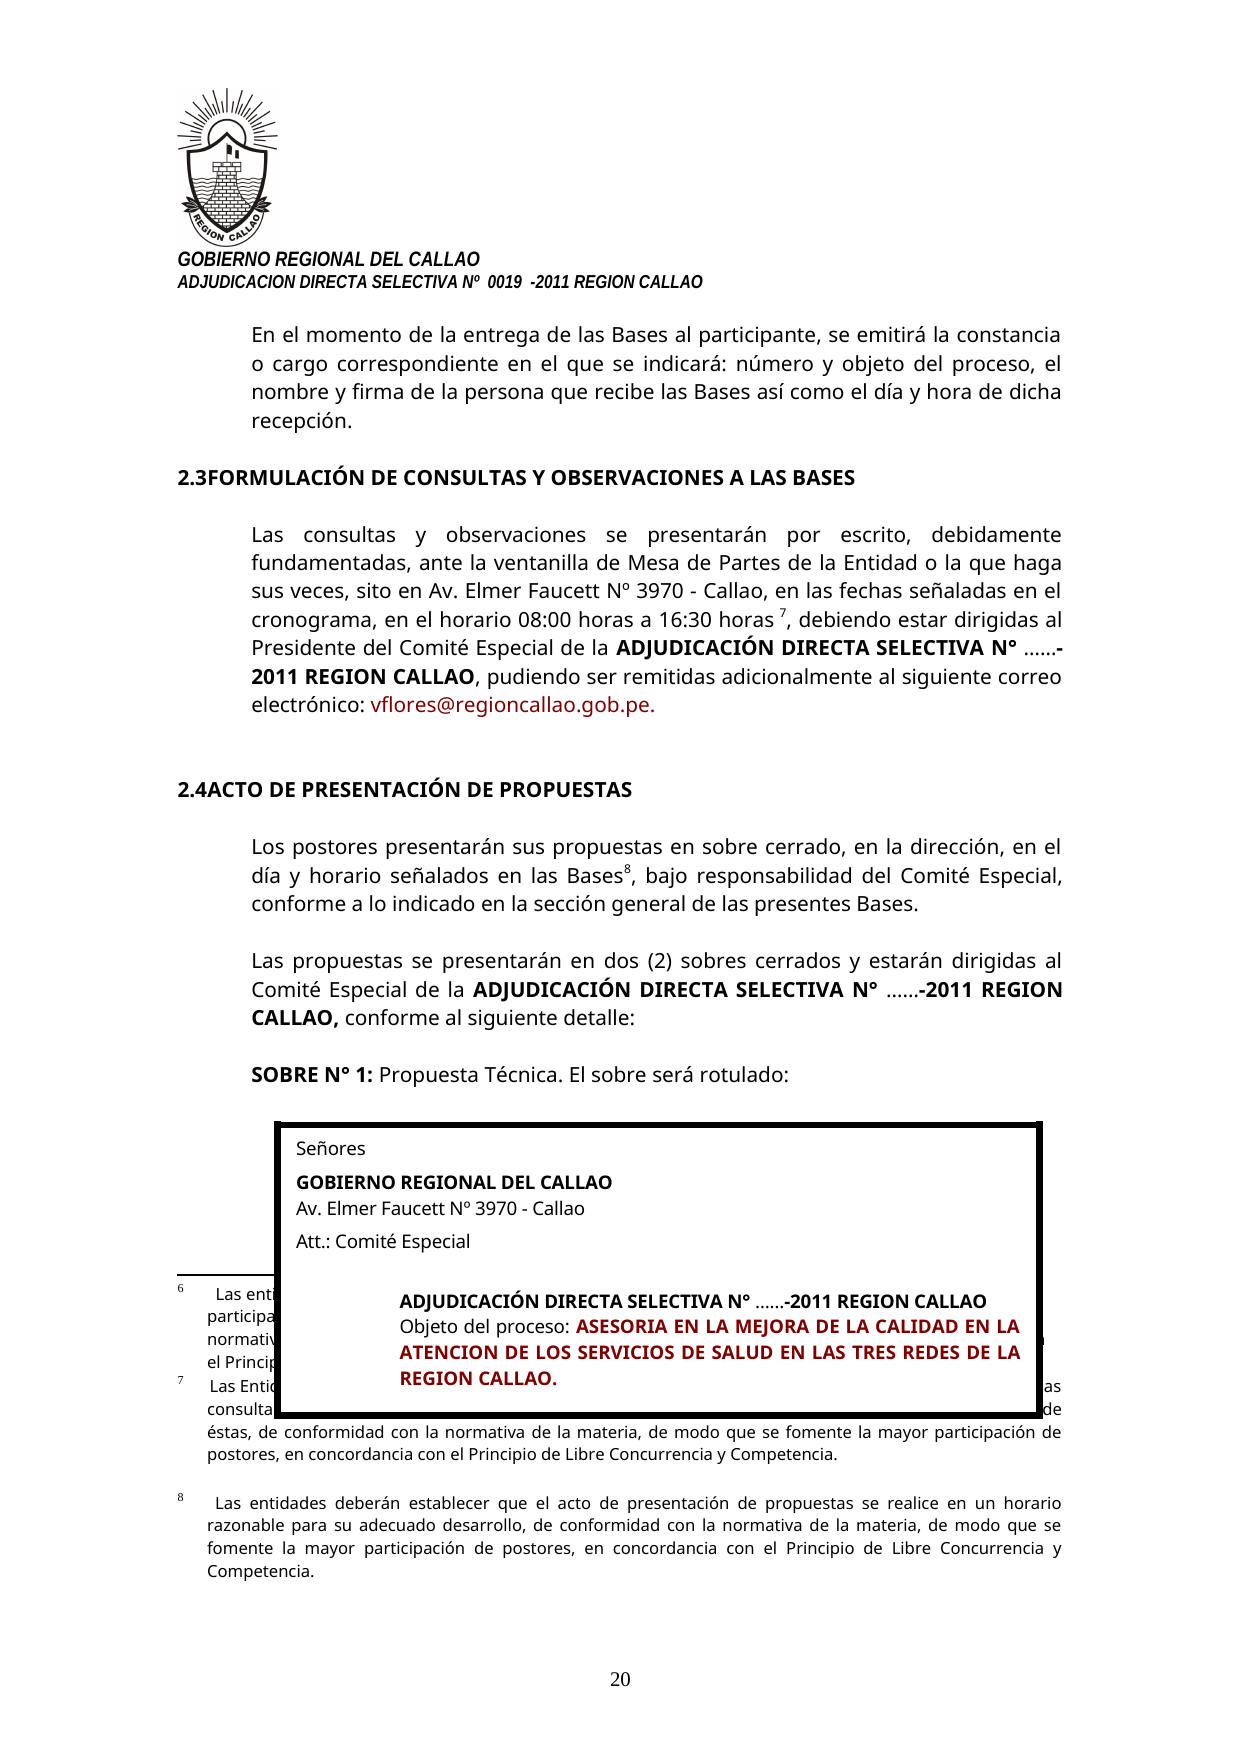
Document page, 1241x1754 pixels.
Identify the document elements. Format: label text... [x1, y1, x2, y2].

list FORMULACIÓN DE CONSULTAS Y OBSERVACIONES A LAS BASES [177, 463, 1063, 491]
text Las propuestas se presentarán en dos (2) sobres cerrados y estarán dirigidas al Comité Especial de SELECTIVA N° ……-2011 REGION CALLAO, conforme al siguiente detalle: [251, 946, 1063, 1032]
picture [177, 88, 278, 247]
text Los postores presentarán sus propuestas en sobre cerrado, en la dirección, en el día y horario señalados en las Bases, bajo responsabilidad del Comité Especial, conforme a lo indicado en la sección general de las presentes Bases. [251, 832, 1063, 918]
text Las consultas y observaciones se presentarán por escrito, debidamente fundamentadas, ante la ventanilla de Mesa de Partes de o la que haga sus veces, sito en Av. Elmer Faucett Nº 3970 - Callao, en las fechas señaladas en el cronograma, en el horario 08:00 horas a 16:30 horas , debiendo estar dirigidas al Presidente del Comité Especial de SELECTIVA N° ……-2011 REGION CALLAO, pudiendo ser remitidas adicionalmente al siguiente correo electrónico: vflores@regioncallao.gob.pe. [251, 520, 1063, 719]
text En el momento de la entrega de las Bases al participante, se emitirá la constancia o cargo correspondiente en el que se indicará: número y objeto del proceso, el nombre y firma de la persona que recibe las Bases así como el día y hora de dicha recepción. [251, 321, 1063, 434]
list ACTO DE PRESENTACIÓN DE PROPUESTAS [177, 776, 1063, 804]
text SOBRE N° 1: Propuesta Técnica. El sobre será rotulado: [236, 1060, 1007, 1088]
